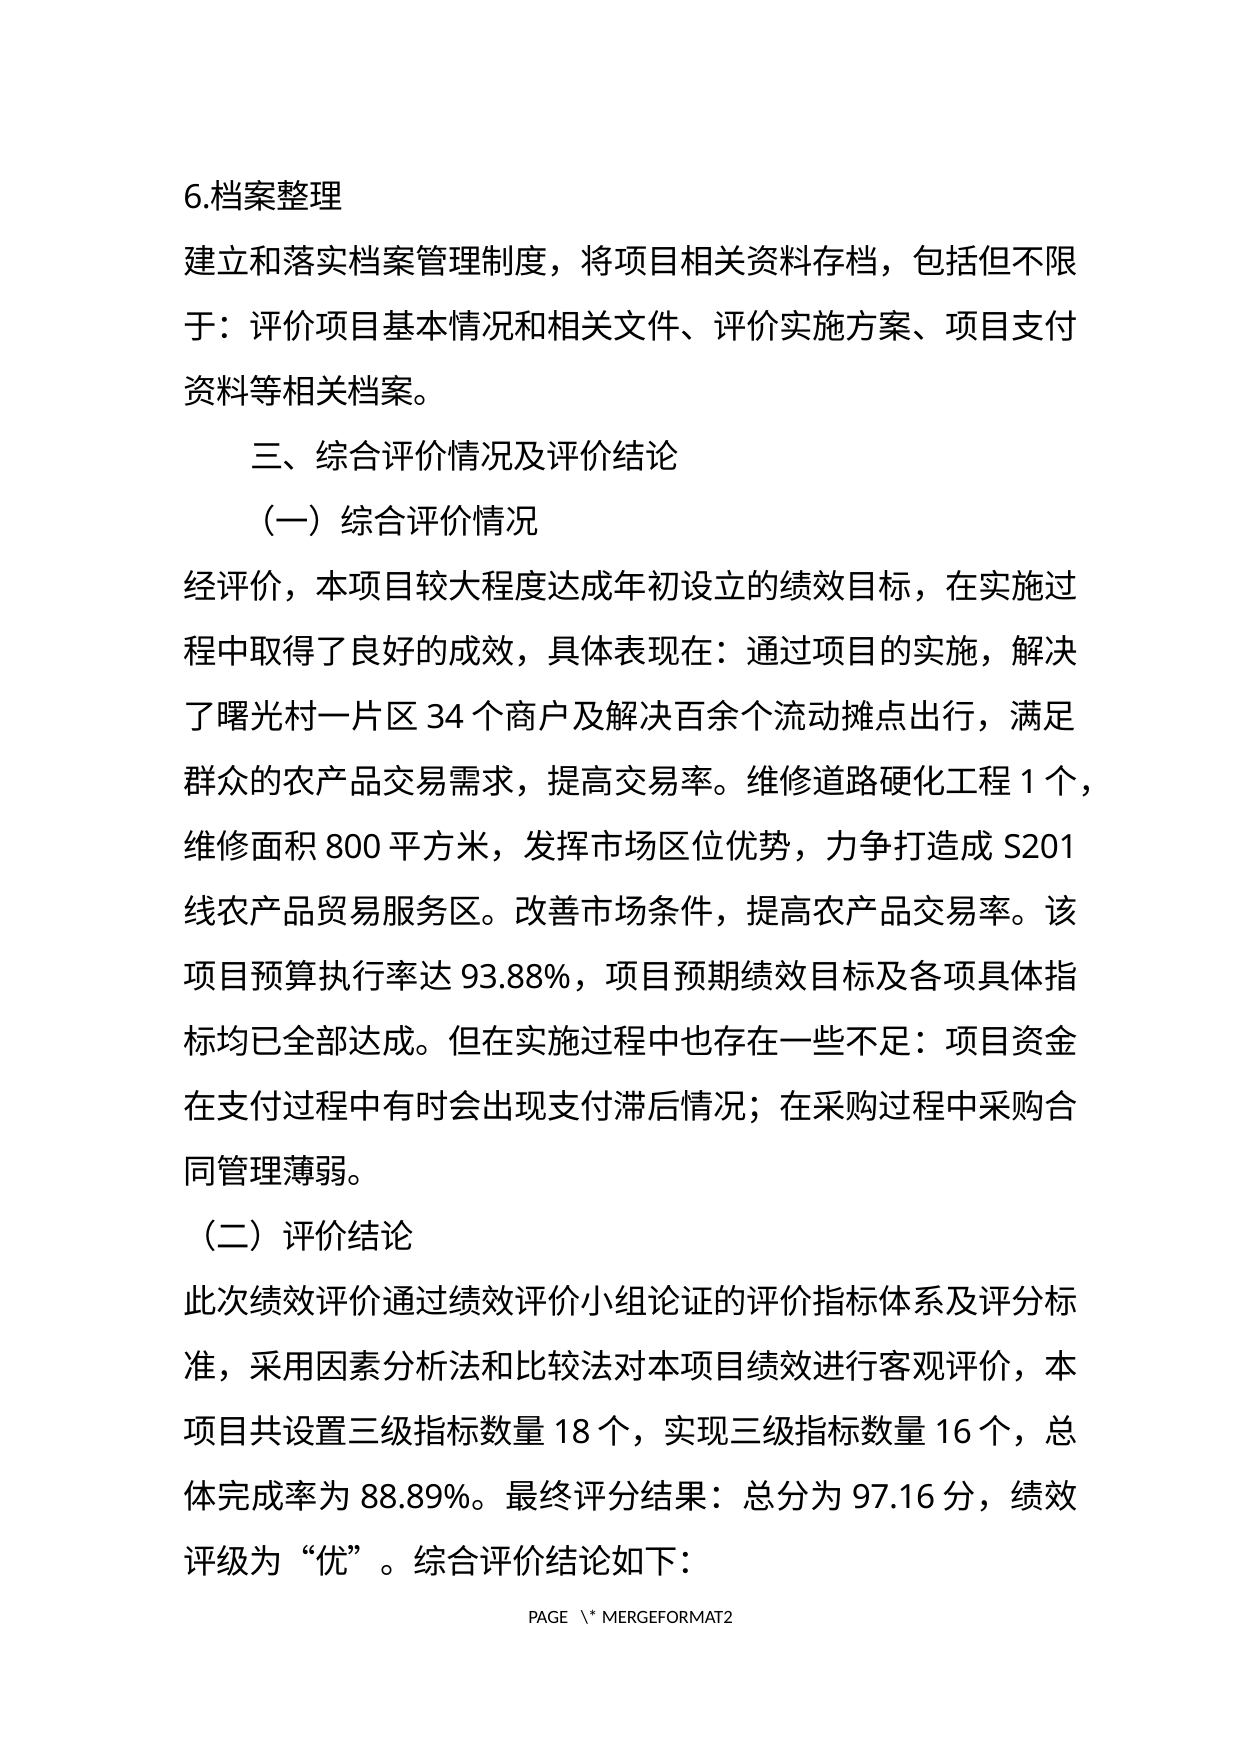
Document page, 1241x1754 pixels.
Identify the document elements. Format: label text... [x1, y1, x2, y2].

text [183, 162, 1078, 422]
text 三、综合评价情况及评价结论 [183, 422, 1078, 487]
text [183, 487, 1078, 1592]
